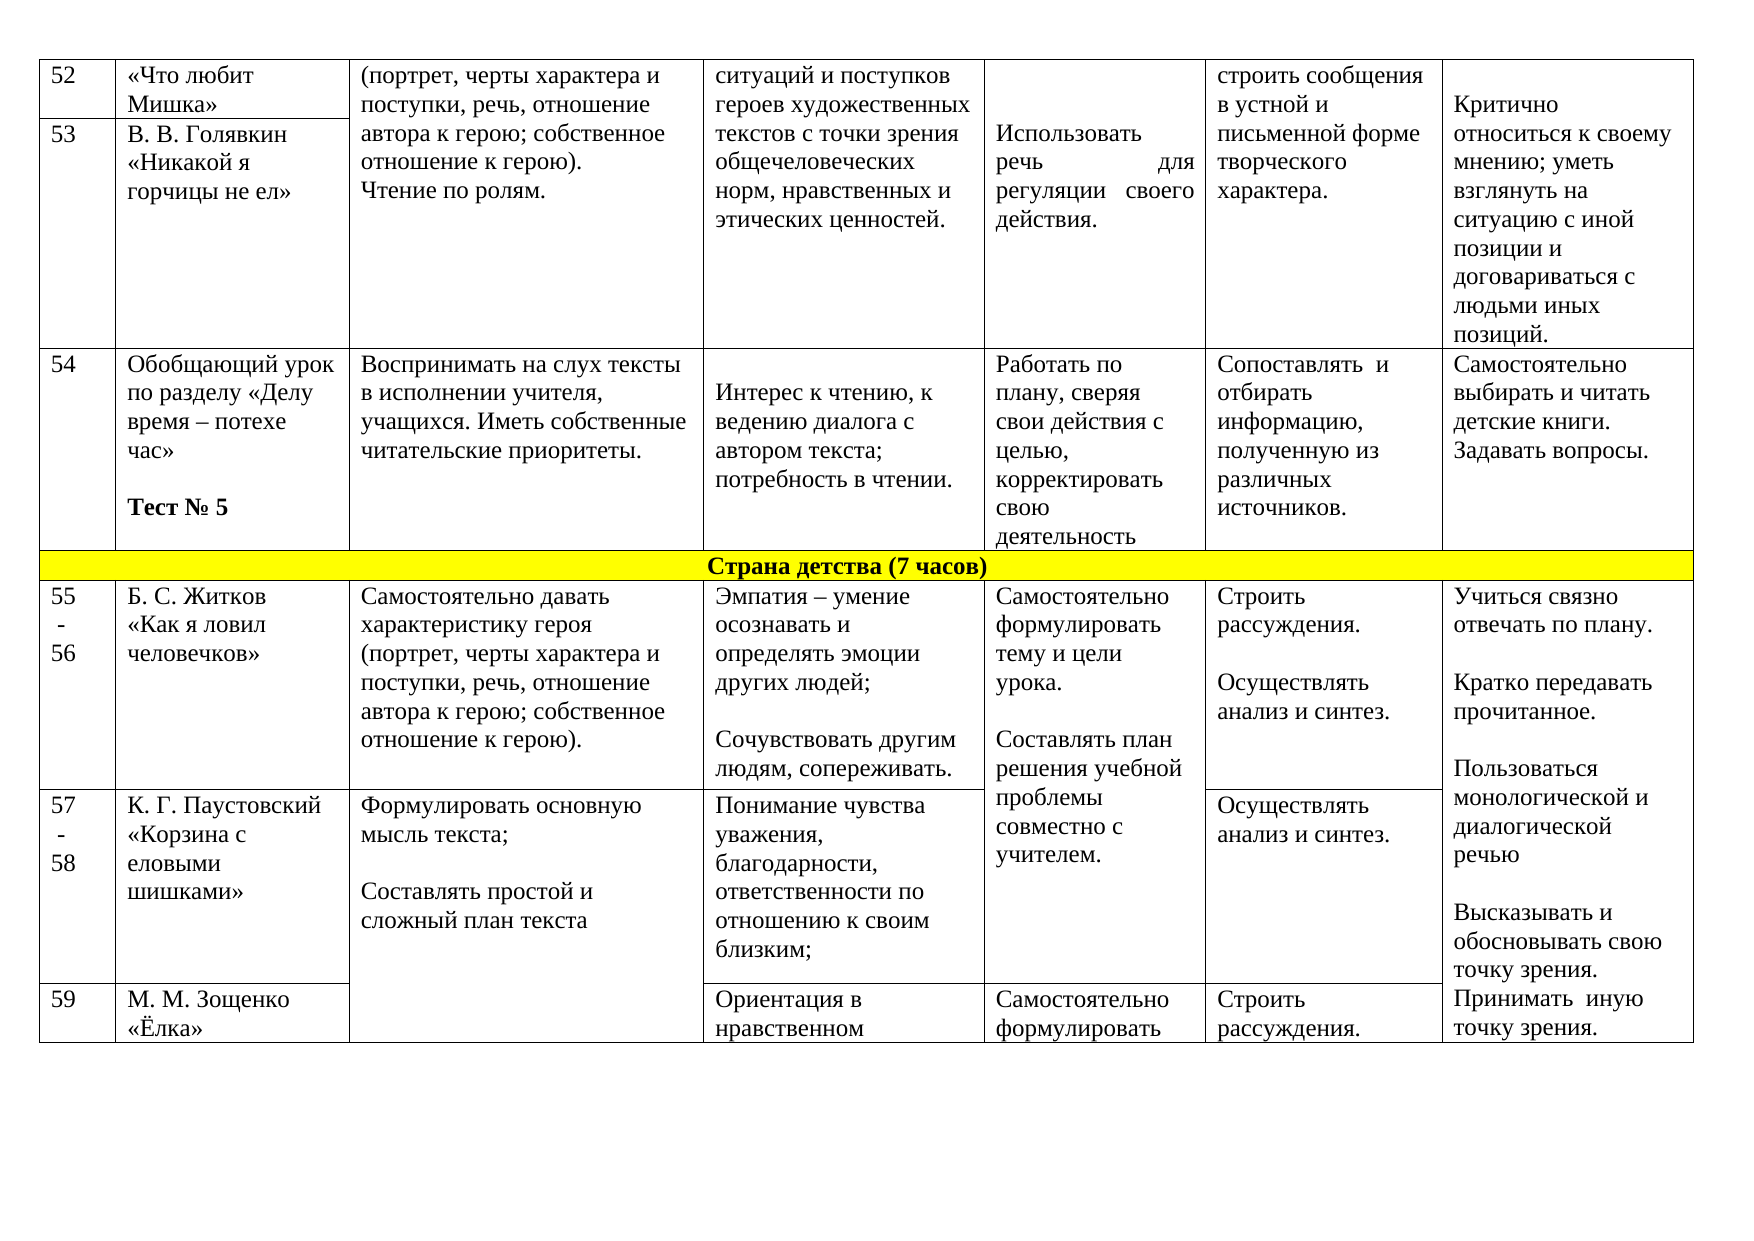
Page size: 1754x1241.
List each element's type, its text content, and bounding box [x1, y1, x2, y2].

table_cell Строить рассуждения. Осуществлять анализ и синтез. [1206, 581, 1442, 789]
table_cell К. Г. Паустовский «Корзина с еловыми шишками» [116, 790, 349, 983]
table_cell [1206, 60, 1442, 348]
table_cell Интерес к чтению, к ведению диалога с автором текста; потребность в чтении. [704, 349, 984, 550]
table_cell 54 [40, 349, 115, 550]
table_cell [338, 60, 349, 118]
table_cell Эмпатия – умение осознавать и определять эмоции других людей; Сочувствовать другим людям, сопереживать. [704, 581, 984, 789]
table_cell Сопоставлять и отбирать информацию, полученную из различных источников. [1206, 349, 1442, 550]
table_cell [985, 984, 1205, 1042]
table_cell Работать по плану, сверяя свои действия с целью, корректировать свою деятельность [985, 349, 1205, 550]
table_cell Понимание чувства уважения, благодарности, ответственности по отношению к своим близким; [704, 790, 984, 983]
table_cell Учиться связно отвечать по плану. Кратко передавать прочитанное. Пользоваться монологической и диалогической речью Высказывать и обосновывать свою точку зрения. Принимать иную точку зрения. [1443, 581, 1693, 1042]
table_cell Обобщающий урок по разделу «Делу время – потехе час» Тест № 5 [116, 349, 349, 550]
table_cell 51 - 52 [40, 60, 115, 118]
table_cell Страна детства (7 часов) [40, 551, 1693, 580]
table_cell 59 [40, 984, 115, 1042]
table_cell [1206, 984, 1442, 1042]
table_cell 57 - 58 [40, 790, 115, 983]
table_cell 55 - 56 [40, 581, 115, 789]
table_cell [350, 60, 703, 348]
table_cell Самостоятельно выбирать и читать детские книги. Задавать вопросы. [1443, 349, 1693, 550]
table_cell 53 [40, 119, 115, 348]
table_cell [1443, 60, 1693, 348]
table_cell Самостоятельно формулировать тему и цели урока. Составлять план решения учебной проблемы совместно с учителем. [985, 581, 1205, 983]
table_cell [704, 984, 984, 1042]
table_cell В. В. Голявкин «Никакой я горчицы не ел» [116, 119, 349, 348]
table_cell Самостоятельно давать характеристику героя (портрет, черты характера и поступки, речь, отношение автора к герою; собственное отношение к герою). [350, 581, 703, 789]
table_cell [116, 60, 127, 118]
table_cell Осуществлять анализ и синтез. [1206, 790, 1442, 983]
table_cell Б. С. Житков «Как я ловил человечков» [116, 581, 349, 789]
table_cell Воспринимать на слух тексты в исполнении учителя, учащихся. Иметь собственные читательские приоритеты. [350, 349, 703, 550]
table_cell Формулировать основную мысль текста; Составлять простой и сложный план текста [350, 790, 703, 1042]
